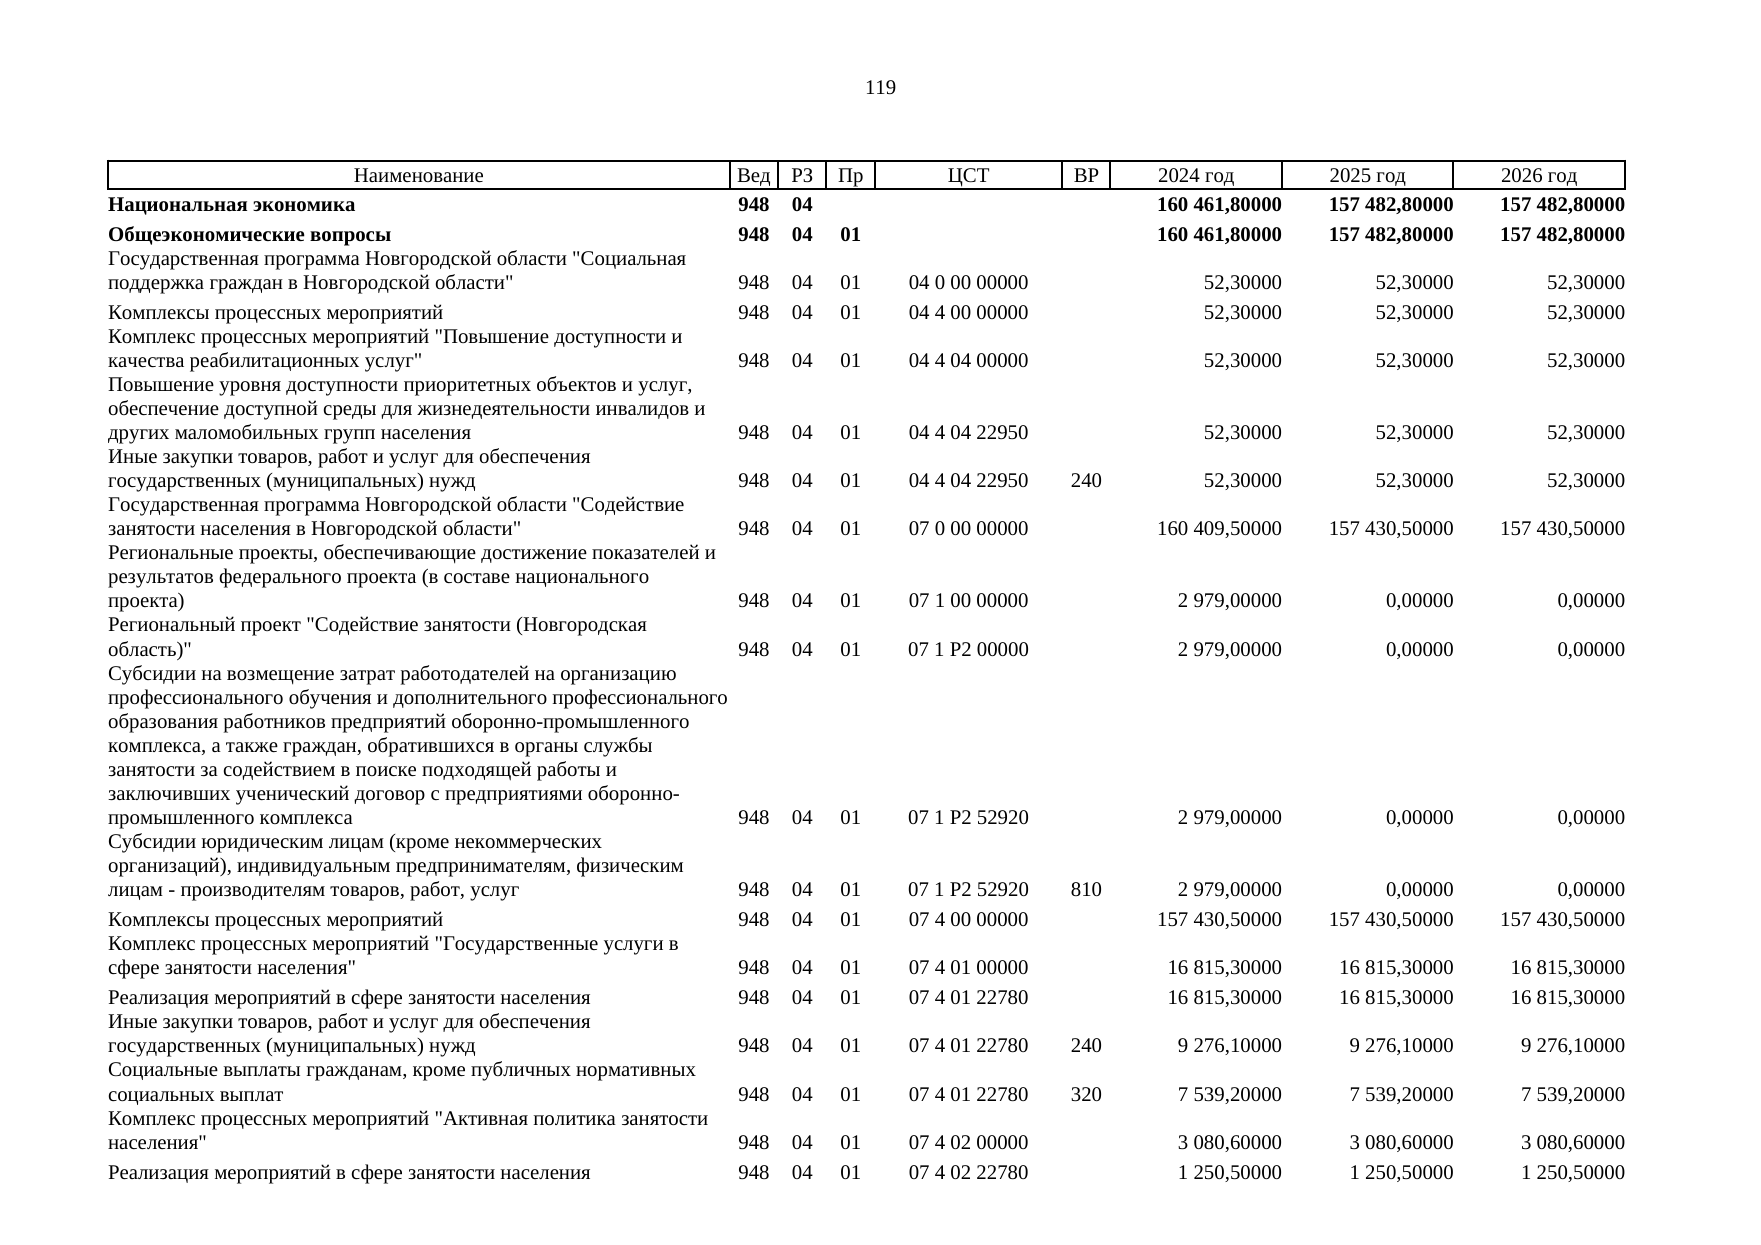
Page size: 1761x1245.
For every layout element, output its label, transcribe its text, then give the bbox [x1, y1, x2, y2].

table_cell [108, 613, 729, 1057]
table_header ЦСТ [876, 162, 1061, 187]
table_header ВР [1063, 162, 1109, 187]
table_header 2025 год [1283, 162, 1452, 187]
table_header Наименование [109, 162, 729, 187]
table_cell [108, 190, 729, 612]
table_header Вед [731, 162, 777, 187]
table_header Пр [827, 162, 874, 187]
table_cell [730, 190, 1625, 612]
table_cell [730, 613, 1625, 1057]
table_header 2024 год [1111, 162, 1281, 187]
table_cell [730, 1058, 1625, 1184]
table_header РЗ [779, 162, 825, 187]
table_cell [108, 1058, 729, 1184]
table_header 2026 год [1454, 162, 1624, 187]
